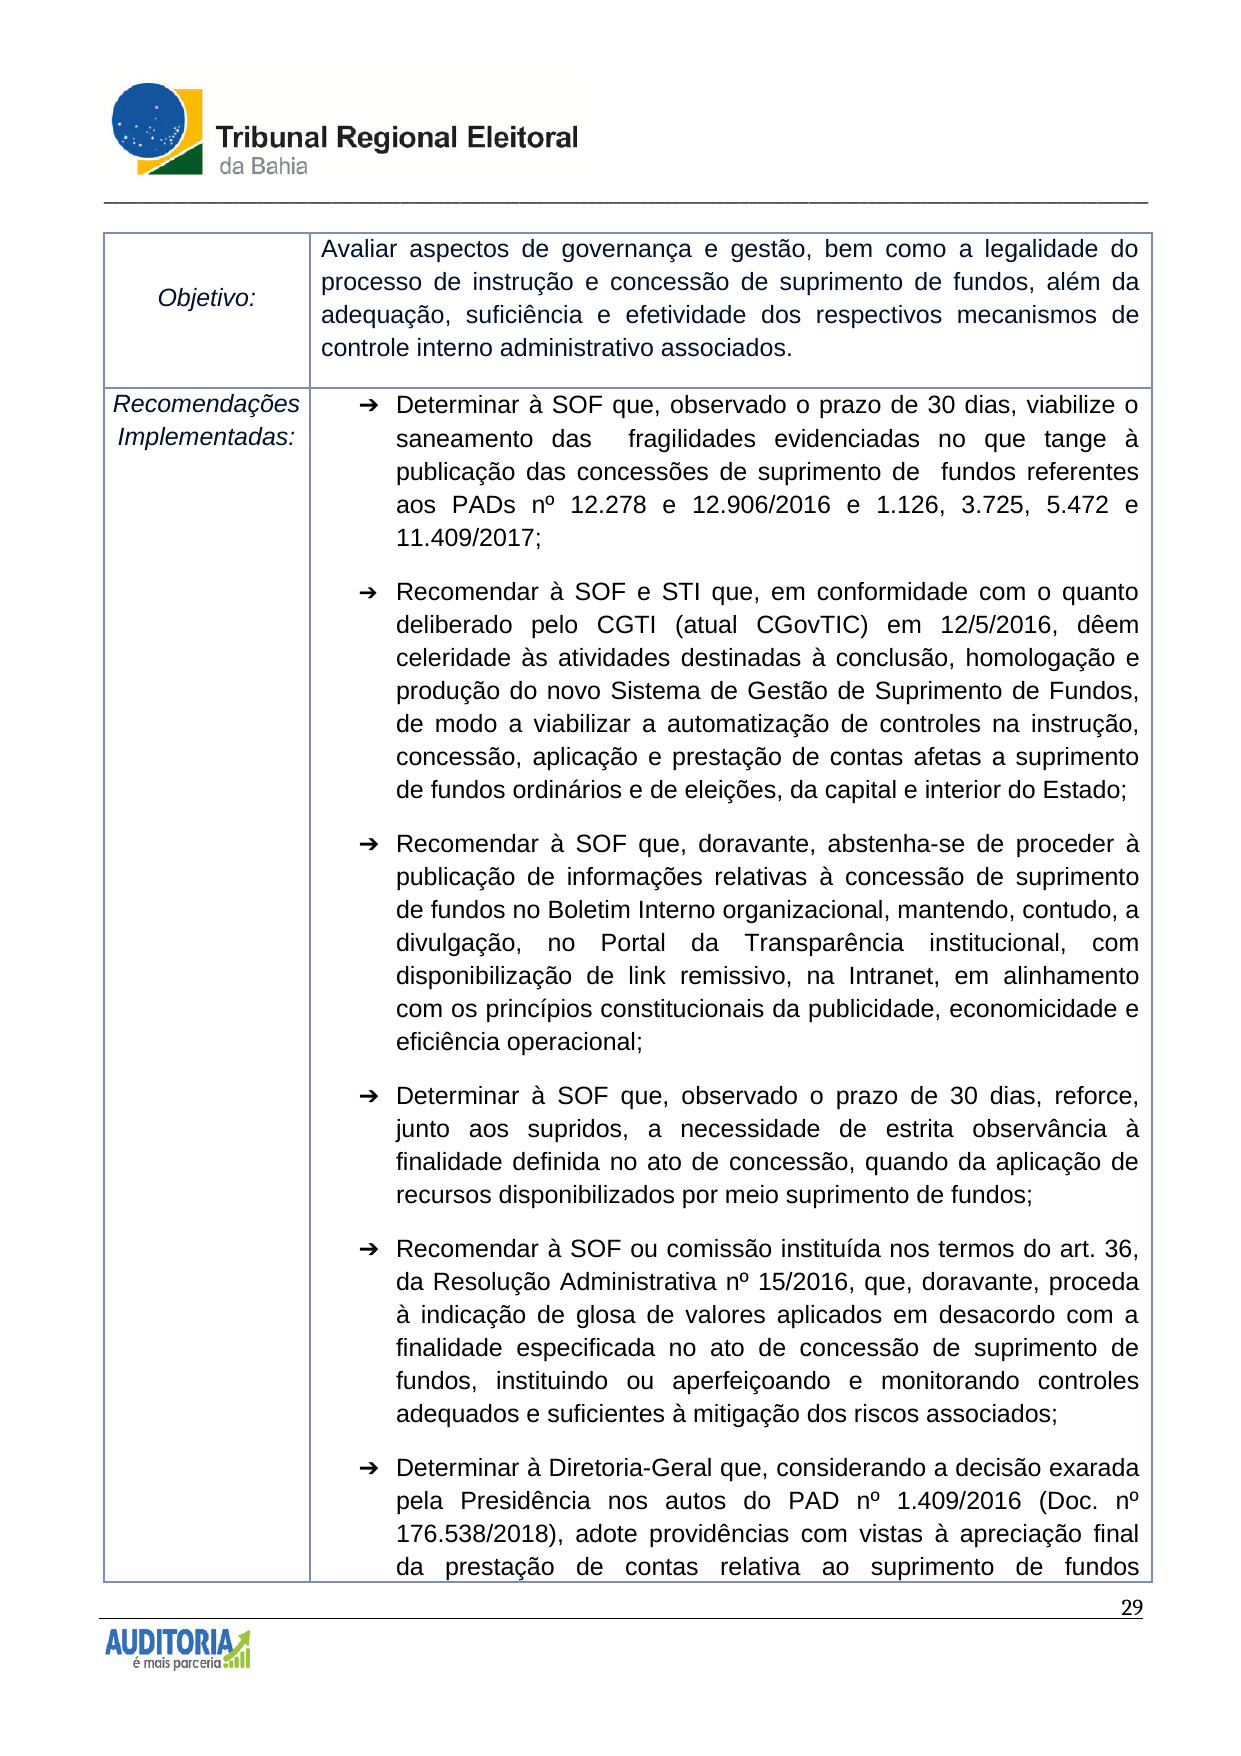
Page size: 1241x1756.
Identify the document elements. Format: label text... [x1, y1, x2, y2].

table_cell Recomendações Implementadas: [105, 389, 309, 1581]
table_cell Avaliar aspectos de governança e gestão, bem como a legalidade do processo de instrução e concessão de suprimento de fundos, além da adequação, suficiência e efetividade dos respectivos mecanismos de controle interno administrativo associados. [311, 234, 1151, 387]
table_cell Objetivo: [105, 234, 309, 387]
picture [103, 1621, 252, 1676]
picture [103, 75, 582, 177]
